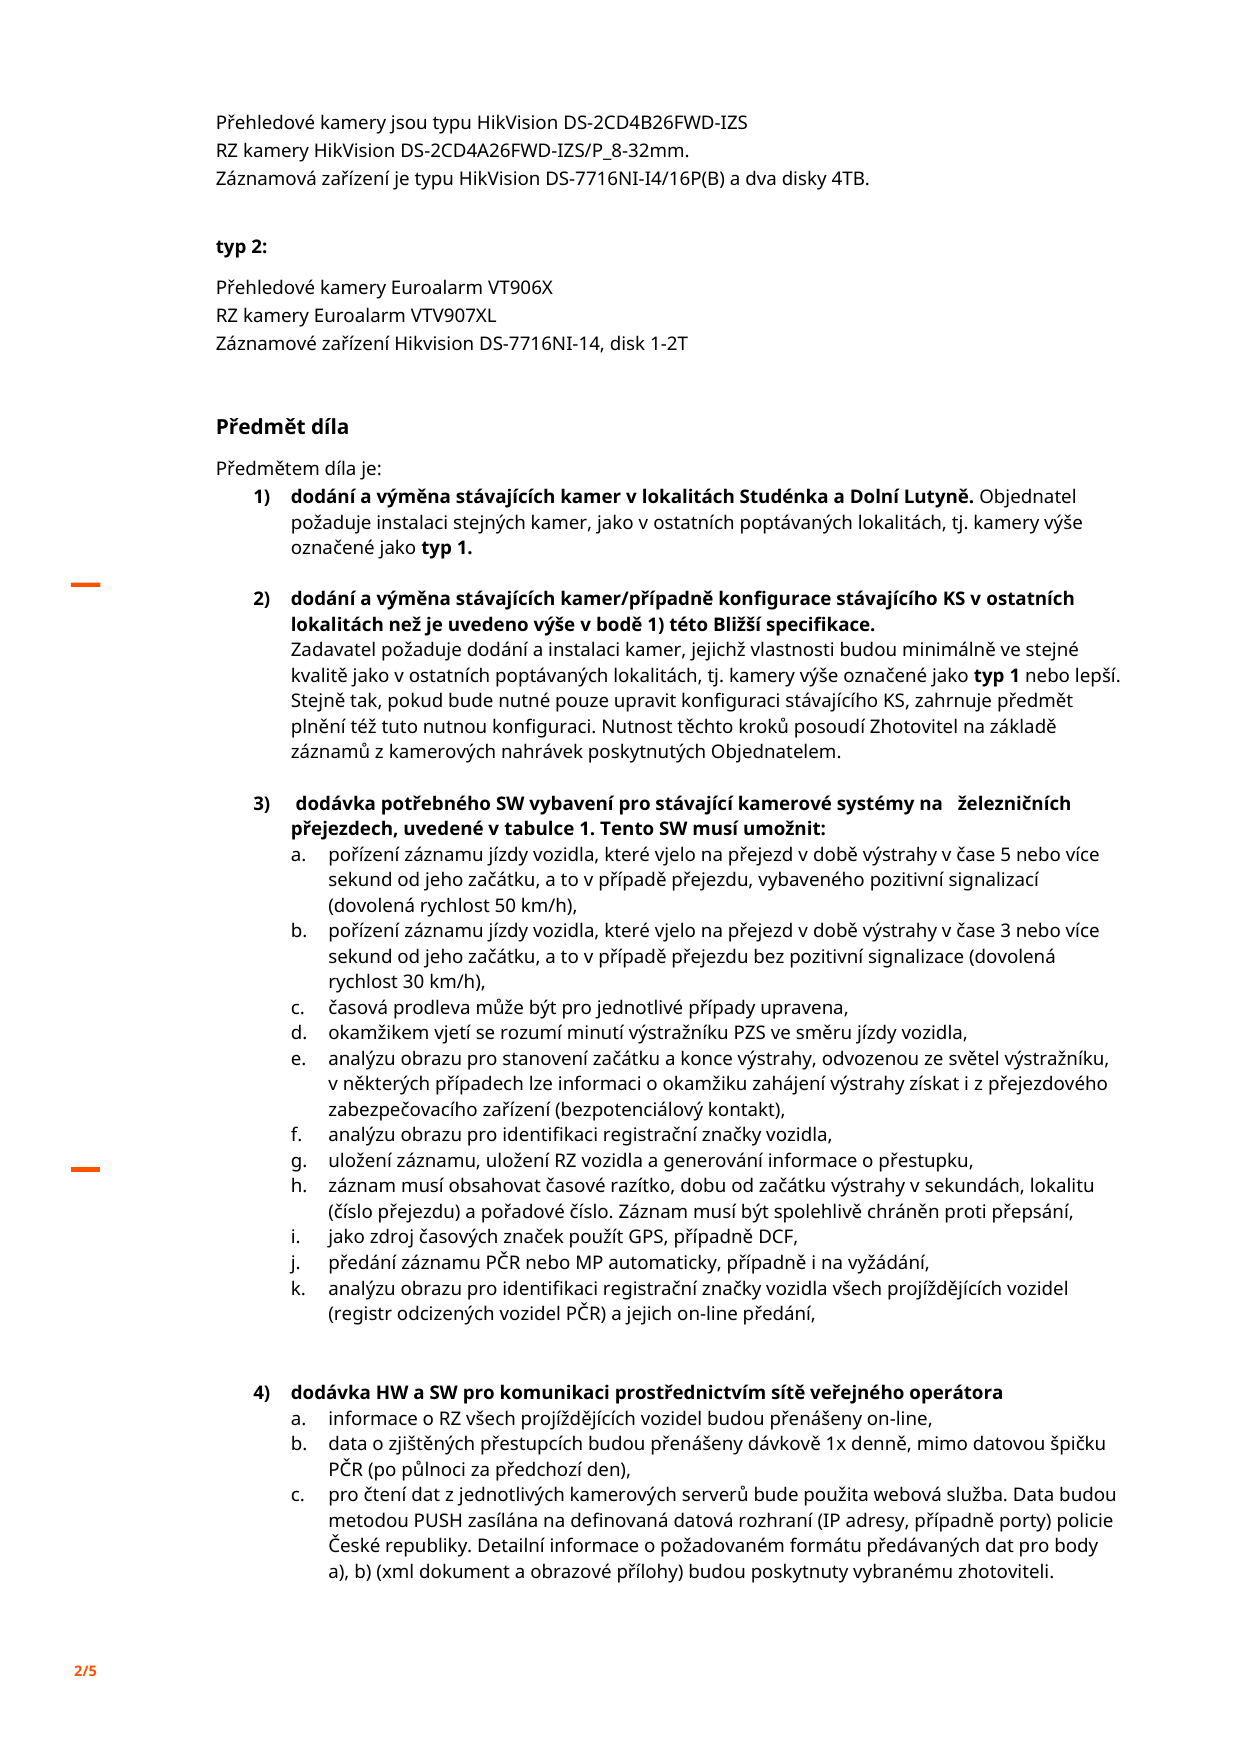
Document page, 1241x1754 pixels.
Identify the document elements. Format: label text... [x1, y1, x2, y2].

list analýzu obrazu pro stanovení začátku a konce výstrahy, odvozenou ze světel výstražníku, v některých případech lze informaci o okamžiku zahájení výstrahy získat i z přejezdového zabezpečovacího zařízení (bezpotenciálový kontakt), [291, 1045, 1122, 1122]
text Přehledové kamery Euroalarm VT906X [216, 274, 1122, 300]
text Přehledové kamery jsou typu HikVision DS-2CD4B26FWD-IZS [216, 109, 1122, 135]
list pořízení záznamu jízdy vozidla, které vjelo na přejezd v době výstrahy v čase 3 nebo více sekund od jeho začátku, a to v případě přejezdu bez pozitivní signalizace (dovolená rychlost 30 km/h), [291, 917, 1122, 994]
list dodávka potřebného SW vybavení pro stávající kamerové systémy na železničních přejezdech, uvedené v tabulce 1. Tento SW musí umožnit: [253, 790, 1122, 841]
list dodání a výměna stávajících kamer/případně konfigurace stávajícího KS v ostatních lokalitách než je uvedeno výše v bodě 1) této Bližší specifikace. [253, 586, 1122, 637]
text RZ kamery HikVision DS-2CD4A26FWD-IZS/P_8-32mm. [216, 137, 1122, 163]
text Předmět díla [216, 412, 1122, 440]
list záznam musí obsahovat časové razítko, dobu od začátku výstrahy v sekundách, lokalitu (číslo přejezdu) a pořadové číslo. Záznam musí být spolehlivě chráněn proti přepsání, [291, 1173, 1122, 1224]
list časová prodleva může být pro jednotlivé případy upravena, [291, 994, 1122, 1019]
list uložení záznamu, uložení RZ vozidla a generování informace o přestupku, [291, 1147, 1122, 1173]
list dodání a výměna stávajících kamer v lokalitách Studénka a Dolní Lutyně. Objednatel požaduje instalaci stejných kamer, jako v ostatních poptávaných lokalitách, tj. kamery výše označené jako typ 1. [253, 484, 1122, 560]
list data o zjištěných přestupcích budou přenášeny dávkově 1x denně, mimo datovou špičku PČR (po půlnoci za předchozí den), [291, 1430, 1122, 1481]
list pořízení záznamu jízdy vozidla, které vjelo na přejezd v době výstrahy v čase 5 nebo více sekund od jeho začátku, a to v případě přejezdu, vybaveného pozitivní signalizací (dovolená rychlost 50 km/h), [291, 841, 1122, 917]
list dodávka HW a SW pro komunikaci prostřednictvím sítě veřejného operátora [253, 1379, 1122, 1405]
text typ 2: [216, 234, 1122, 259]
list předání záznamu PČR nebo MP automaticky, případně i na vyžádání, [291, 1249, 1122, 1275]
text Předmětem díla je: [216, 456, 1122, 481]
list analýzu obrazu pro identifikaci registrační značky vozidla, [291, 1122, 1122, 1147]
text Záznamové zařízení Hikvision DS-7716NI-14, disk 1-2T [216, 330, 1122, 356]
list jako zdroj časových značek použít GPS, případně DCF, [291, 1224, 1122, 1249]
list Zadavatel požaduje dodání a instalaci kamer, jejichž vlastnosti budou minimálně ve stejné kvalitě jako v ostatních poptávaných lokalitách, tj. kamery výše označené jako typ 1 nebo lepší. Stejně tak, pokud bude nutné pouze upravit konfiguraci stávajícího KS, zahrnuje předmět plnění též tuto nutnou konfiguraci. Nutnost těchto kroků posoudí Zhotovitel na základě záznamů z kamerových nahrávek poskytnutých Objednatelem. [291, 637, 1122, 764]
list informace o RZ všech projíždějících vozidel budou přenášeny on-line, [291, 1405, 1122, 1430]
list analýzu obrazu pro identifikaci registrační značky vozidla všech projíždějících vozidel (registr odcizených vozidel PČR) a jejich on-line předání, [291, 1275, 1122, 1326]
list pro čtení dat z jednotlivých kamerových serverů bude použita webová služba. Data budou metodou PUSH zasílána na definovaná datová rozhraní (IP adresy, případně porty) policie České republiky. Detailní informace o požadovaném formátu předávaných dat pro body a), b) (xml dokument a obrazové přílohy) budou poskytnuty vybranému zhotoviteli. [291, 1481, 1122, 1583]
text RZ kamery Euroalarm VTV907XL [216, 302, 1122, 328]
text Záznamová zařízení je typu HikVision DS-7716NI-I4/16P(B) a dva disky 4TB. [216, 165, 1122, 191]
list okamžikem vjetí se rozumí minutí výstražníku PZS ve směru jízdy vozidla, [291, 1019, 1122, 1045]
